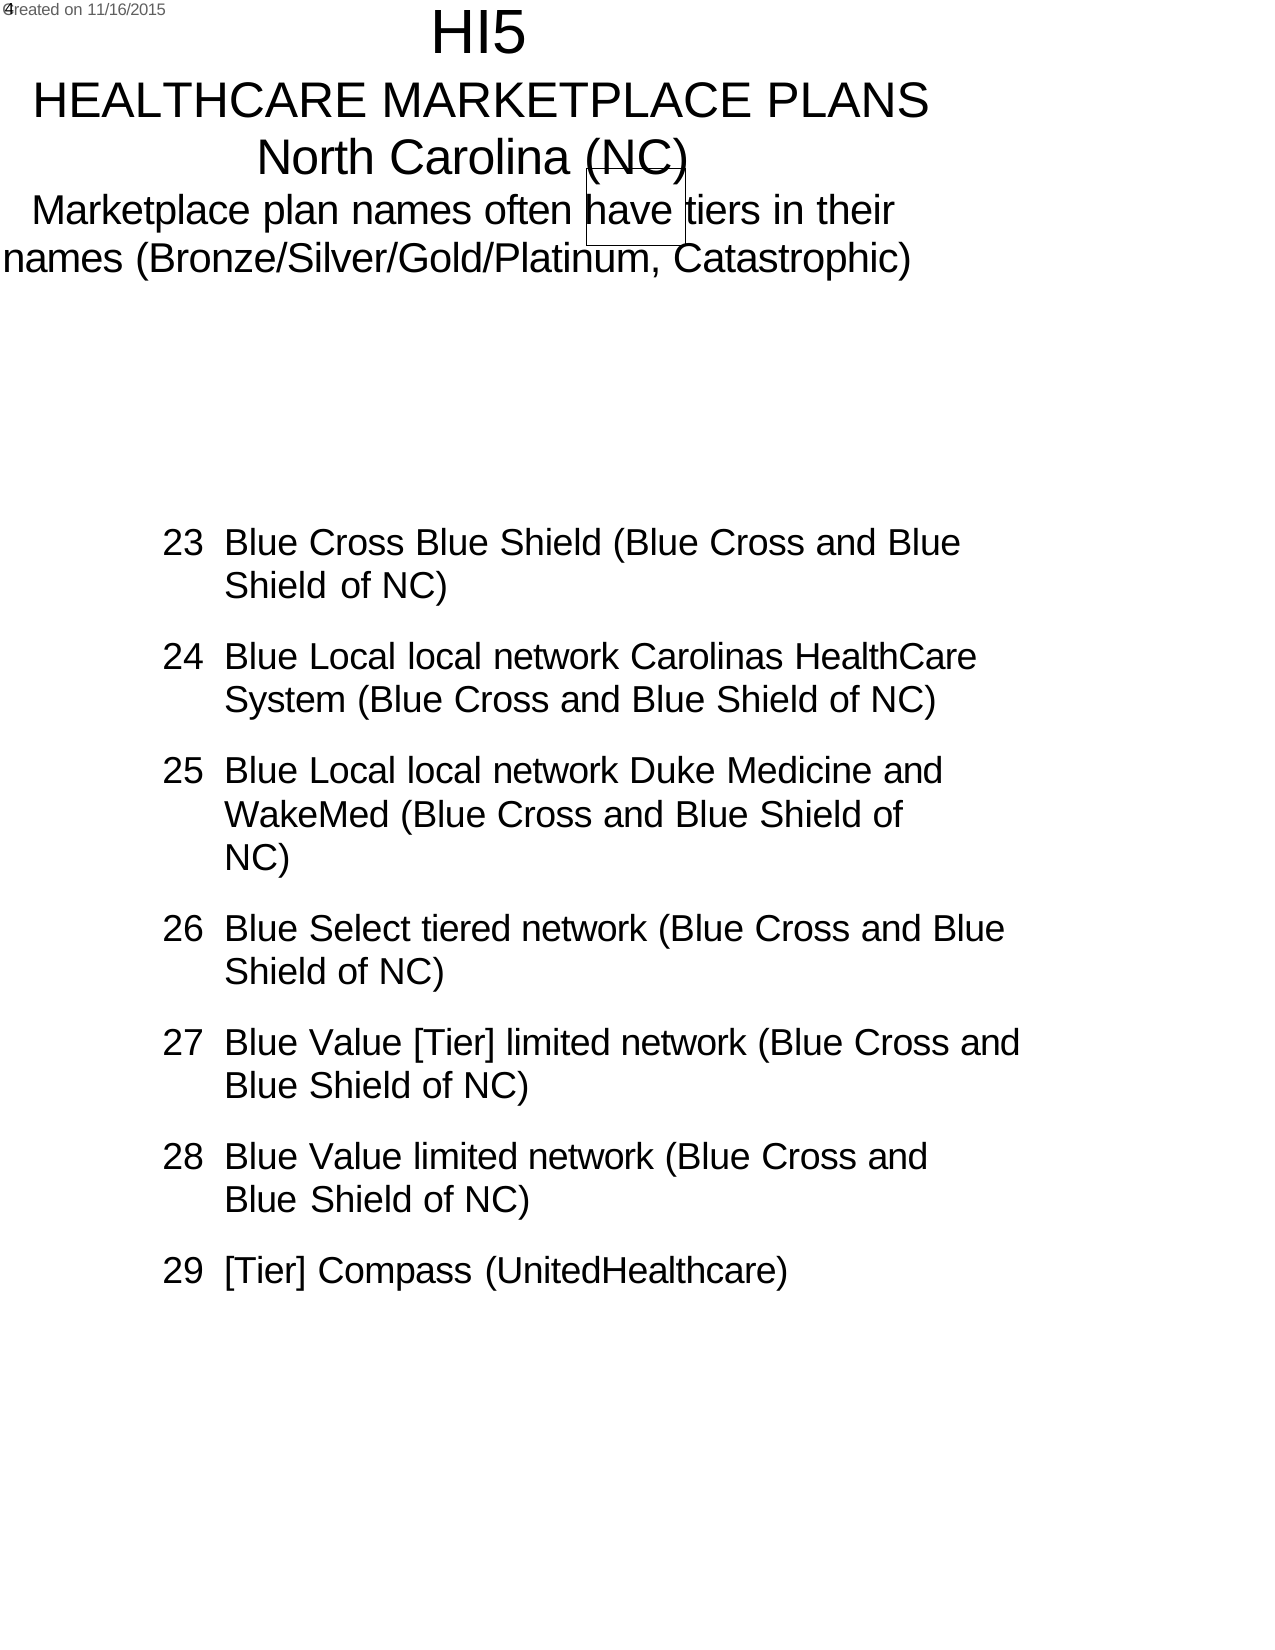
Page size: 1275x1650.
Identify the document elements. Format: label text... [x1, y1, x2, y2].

list Blue Cross Blue Shield (Blue Cross and Blue Shield of NC) [162, 520, 1071, 607]
list Blue Value [Tier] limited network (Blue Cross and Blue Shield of NC) [162, 1020, 1022, 1106]
list Blue Local local network Carolinas HealthCare System (Blue Cross and Blue Shield of NC) [162, 634, 978, 721]
list Blue Local local network Duke Medicine and WakeMed (Blue Cross and Blue Shield of NC) [162, 749, 978, 878]
list Blue Select tiered network (Blue Cross and Blue Shield of NC) [162, 906, 1006, 992]
list [Tier] Compass (UnitedHealthcare) [162, 1248, 1167, 1291]
list Blue Value limited network (Blue Cross and Blue Shield of NC) [162, 1134, 1008, 1220]
